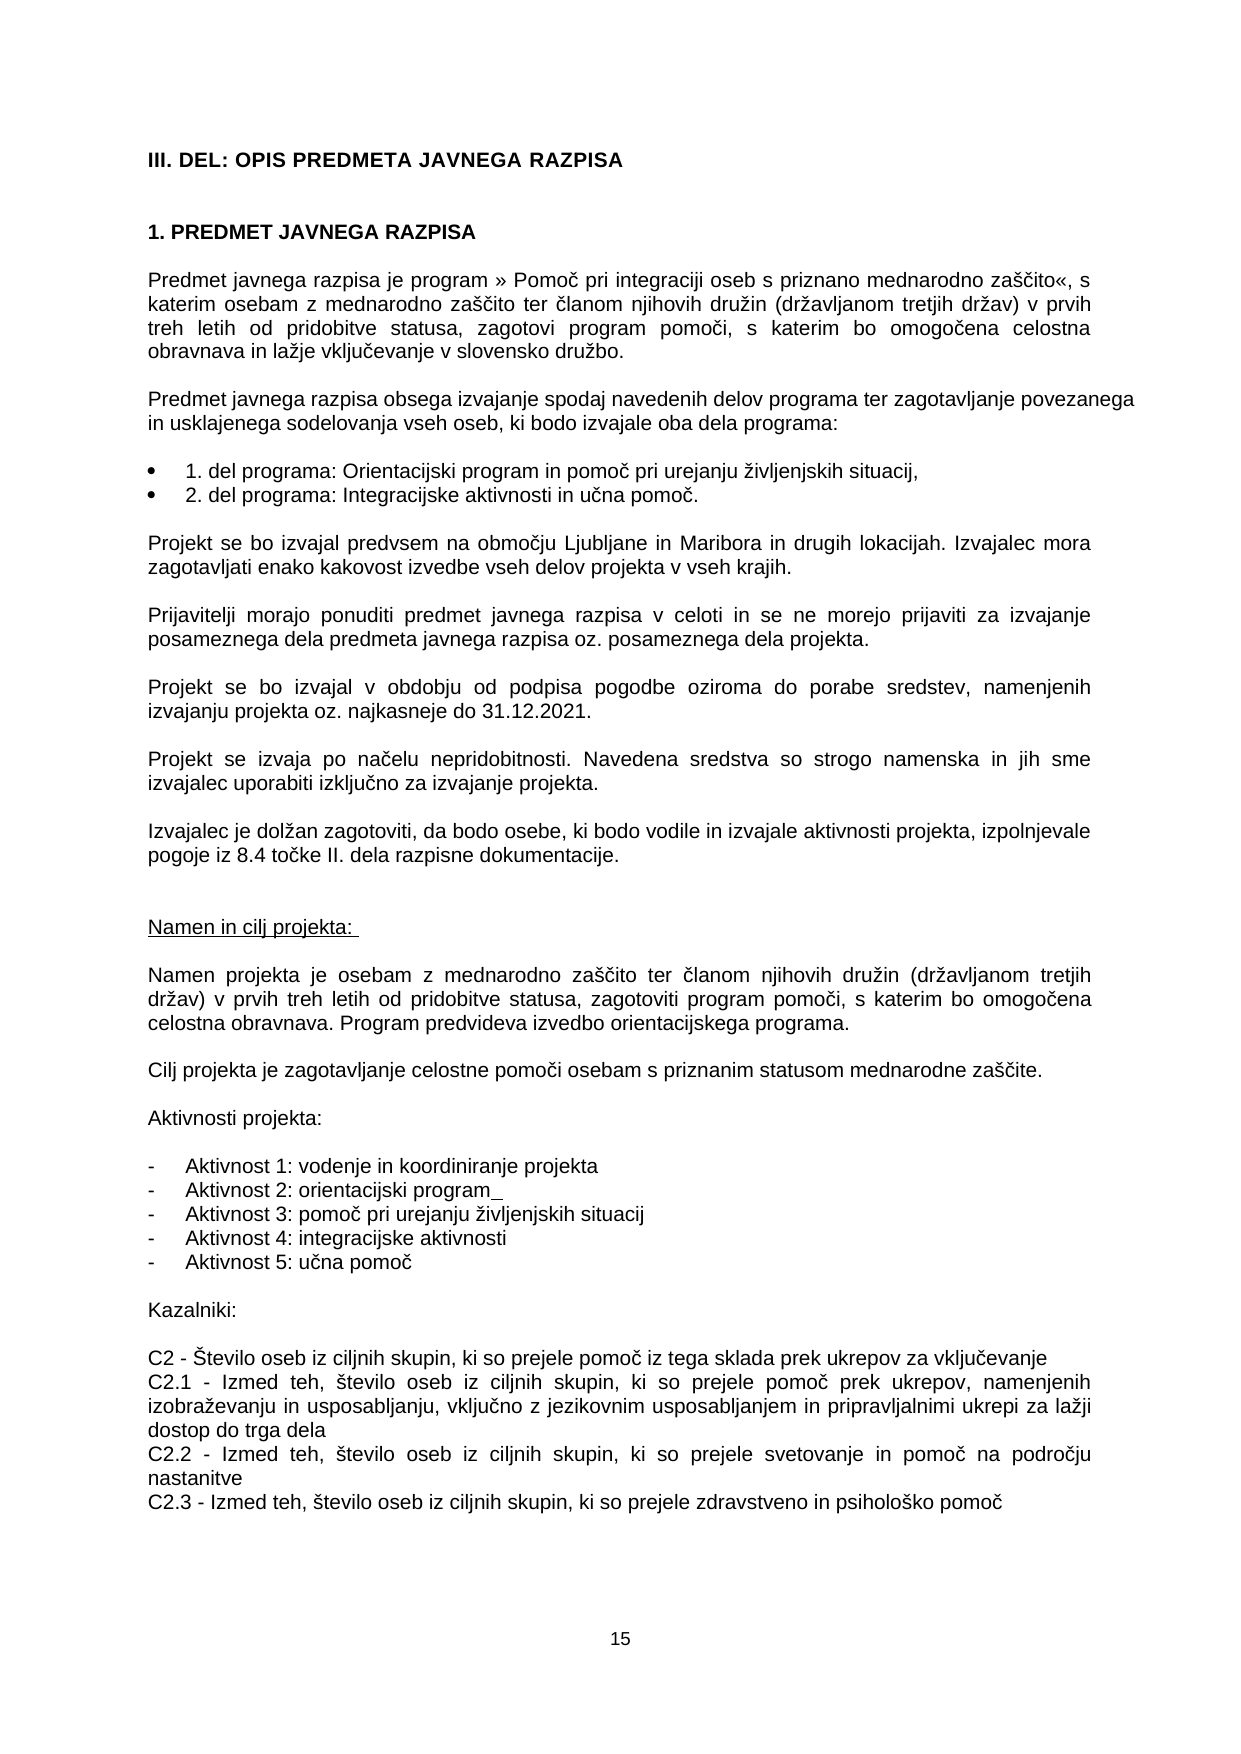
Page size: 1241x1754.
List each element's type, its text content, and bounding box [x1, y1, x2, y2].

list Aktivnost 4: integracijske aktivnosti [148, 1226, 1092, 1250]
list 2. del programa: Integracijske aktivnosti in učna pomoč. [148, 483, 1092, 507]
text Projekt se bo izvajal predvsem na območju Ljubljane in Maribora in drugih lokacijah. Izvajalec mora zagotavljati enako kakovost izvedbe vseh delov projekta v vseh krajih. [148, 531, 1092, 579]
text C2.2 - Izmed teh, število oseb iz ciljnih skupin, ki so prejele svetovanje in pomoč na področju nastanitve [148, 1442, 1092, 1489]
text C2 - Število oseb iz ciljnih skupin, ki so prejele pomoč iz tega sklada prek ukrepov za vključevanje [148, 1346, 1092, 1370]
text 1. PREDMET JAVNEGA RAZPISA [148, 219, 1092, 243]
text Izvajalec je dolžan zagotoviti, da bodo osebe, ki bodo vodile in izvajale aktivnosti projekta, izpolnjevale pogoje iz 8.4 točke II. dela razpisne dokumentacije. [148, 819, 1092, 867]
list Aktivnost 1: vodenje in koordiniranje projekta [148, 1154, 1092, 1178]
list Aktivnost 3: pomoč pri urejanju življenjskih situacij [148, 1202, 1092, 1226]
text Kazalniki: [148, 1298, 1092, 1322]
list Projekt se izvaja po načelu nepridobitnosti. Navedena sredstva so strogo namenska in jih sme izvajalec uporabiti izključno za izvajanje projekta. [148, 747, 1092, 795]
text Predmet javnega razpisa obsega izvajanje spodaj navedenih delov programa ter zagotavljanje povezanega [148, 387, 1240, 411]
list Aktivnost 5: učna pomoč [148, 1250, 1092, 1274]
text Projekt se bo izvajal v obdobju od podpisa pogodbe oziroma do porabe sredstev, namenjenih izvajanju projekta oz. najkasneje do 31.12.2021. [148, 675, 1092, 723]
text C2.3 - Izmed teh, število oseb iz ciljnih skupin, ki so prejele zdravstveno in psihološko pomoč [148, 1489, 1092, 1513]
text in usklajenega sodelovanja vseh oseb, ki bodo izvajale oba dela programa: [148, 411, 1240, 435]
subtitle III. DEL: OPIS PREDMETA JAVNEGA RAZPISA [148, 148, 1092, 172]
text Namen projekta je osebam z mednarodno zaščito ter članom njihovih družin (državljanom tretjih držav) v prvih treh letih od pridobitve statusa, zagotoviti program pomoči, s katerim bo omogočena celostna obravnava. Program predvideva izvedbo orientacijskega programa. [148, 962, 1092, 1034]
text Aktivnosti projekta: [148, 1106, 1092, 1130]
text Predmet javnega razpisa je program » Pomoč pri integraciji oseb s priznano mednarodno zaščito«, s katerim osebam z mednarodno zaščito ter članom njihovih družin (državljanom tretjih držav) v prvih treh letih od pridobitve statusa, zagotovi program pomoči, s katerim bo omogočena celostna obravnava in lažje vključevanje v slovensko družbo. [148, 267, 1092, 363]
text Prijavitelji morajo ponuditi predmet javnega razpisa v celoti in se ne morejo prijaviti za izvajanje posameznega dela predmeta javnega razpisa oz. posameznega dela projekta. [148, 603, 1092, 651]
text Cilj projekta je zagotavljanje celostne pomoči osebam s priznanim statusom mednarodne zaščite. [148, 1058, 1092, 1082]
text C2.1 - Izmed teh, število oseb iz ciljnih skupin, ki so prejele pomoč prek ukrepov, namenjenih izobraževanju in usposabljanju, vključno z jezikovnim usposabljanjem in pripravljalnimi ukrepi za lažji dostop do trga dela [148, 1370, 1092, 1442]
list Aktivnost 2: orientacijski program [148, 1178, 1092, 1202]
text Namen in cilj projekta: [148, 914, 1092, 938]
list 1. del programa: Orientacijski program in pomoč pri urejanju življenjskih situacij, [148, 459, 1092, 483]
